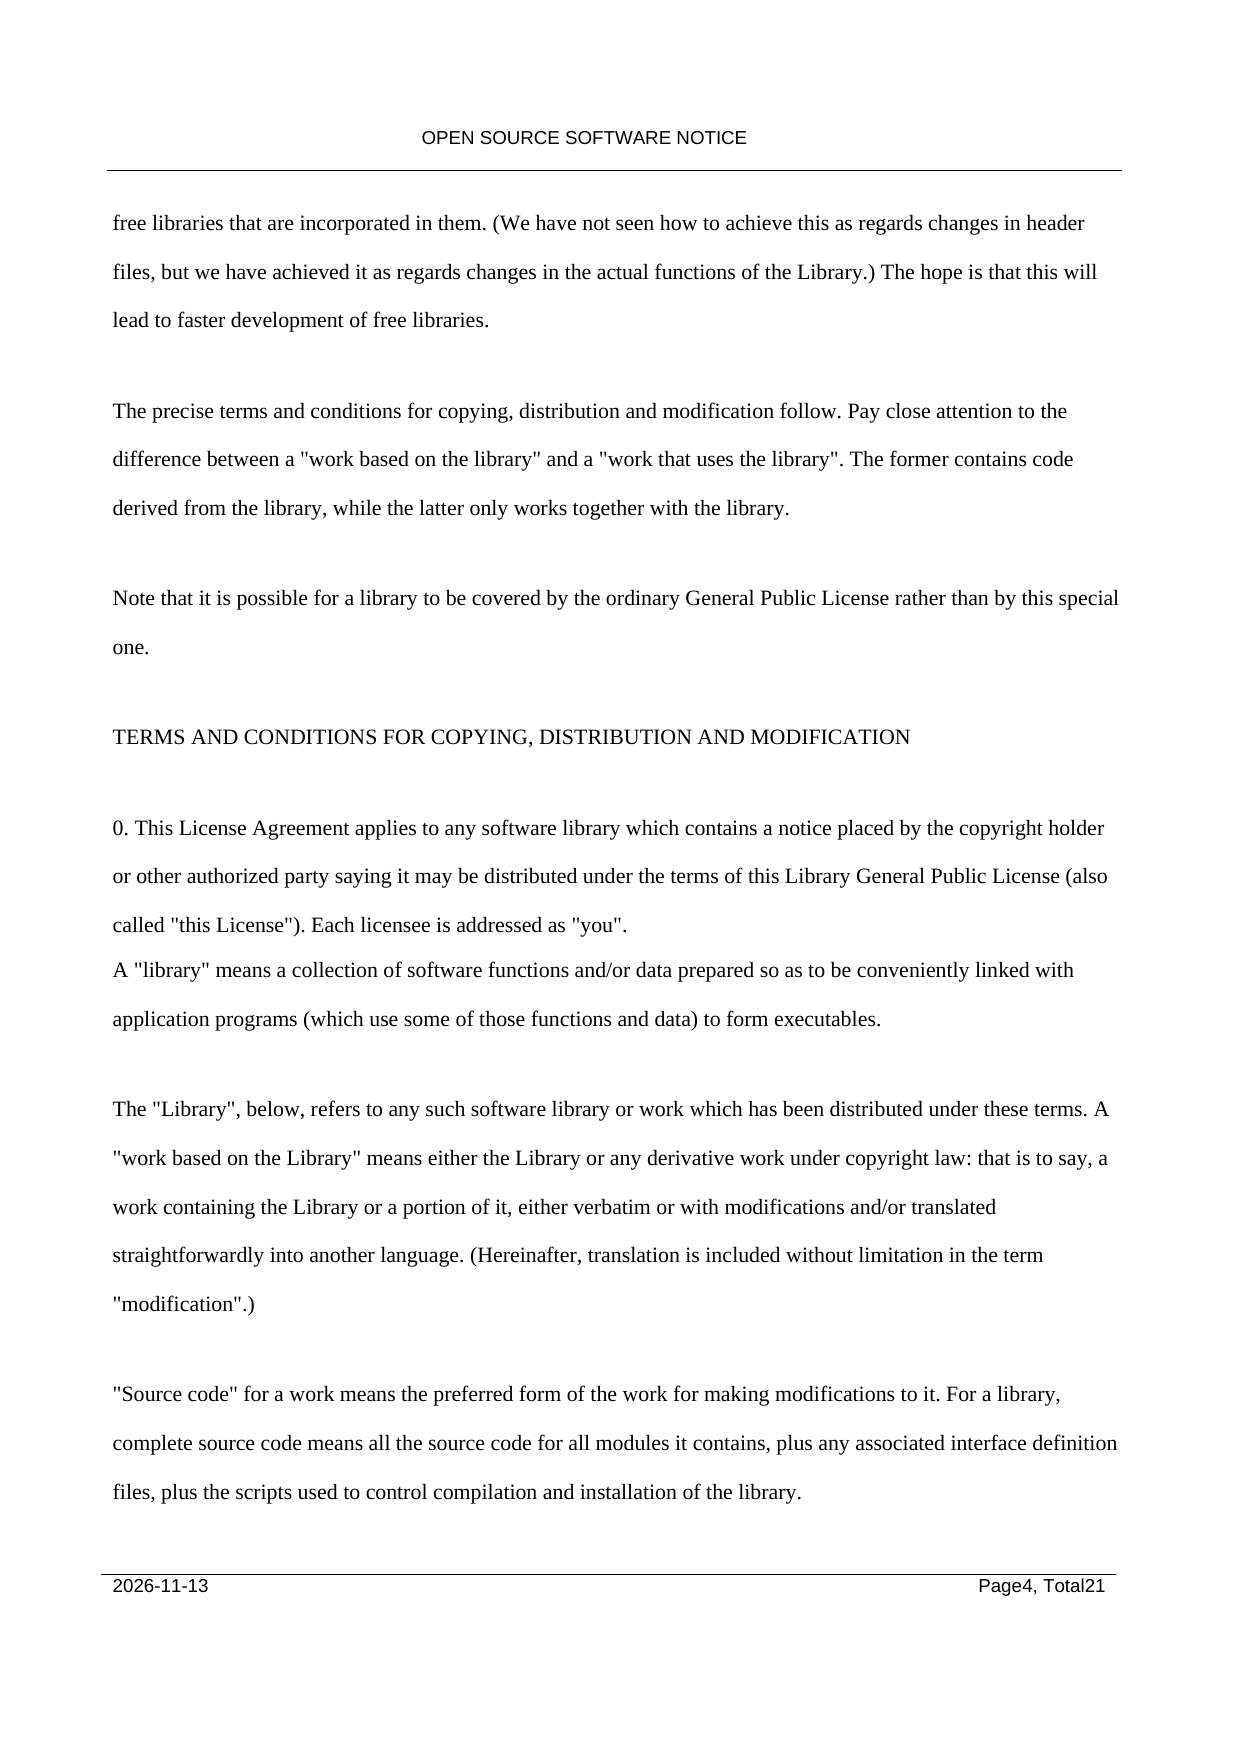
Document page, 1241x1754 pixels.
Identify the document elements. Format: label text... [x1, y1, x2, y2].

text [112, 206, 1128, 336]
text "Source code" for a work means the preferred form of the work for making modifications to it. For a library, complete source code means all the source code for all modules it contains, plus any associated interface definition files, plus the scripts used to control compilation and installation of the library. [112, 1378, 1128, 1508]
text A "library" means a collection of software functions and/or data prepared so as to be conveniently linked with application programs (which use some of those functions and data) to form executables. [112, 953, 1128, 1035]
text The precise terms and conditions for copying, distribution and modification follow. Pay close attention to the difference between a "work based on the library" and a "work that uses the library". The former contains code derived from the library, while the latter only works together with the library. [112, 394, 1128, 524]
text The "Library", below, refers to any such software library or work which has been distributed under these terms. A "work based on the Library" means either the Library or any derivative work under copyright law: that is to say, a work containing the Library or a portion of it, either verbatim or with modifications and/or translated straightforwardly into another language. (Hereinafter, translation is included without limitation in the term "modification".) [112, 1092, 1128, 1320]
text TERMS AND CONDITIONS FOR COPYING, DISTRIBUTION AND MODIFICATION [112, 721, 1128, 753]
text 0. This License Agreement applies to any software library which contains a notice placed by the copyright holder or other authorized party saying it may be distributed under the terms of this Library General Public License (also called "this License"). Each licensee is addressed as "you". [112, 811, 1128, 941]
text Note that it is possible for a library to be covered by the ordinary General Public License rather than by this special one. [112, 582, 1128, 663]
